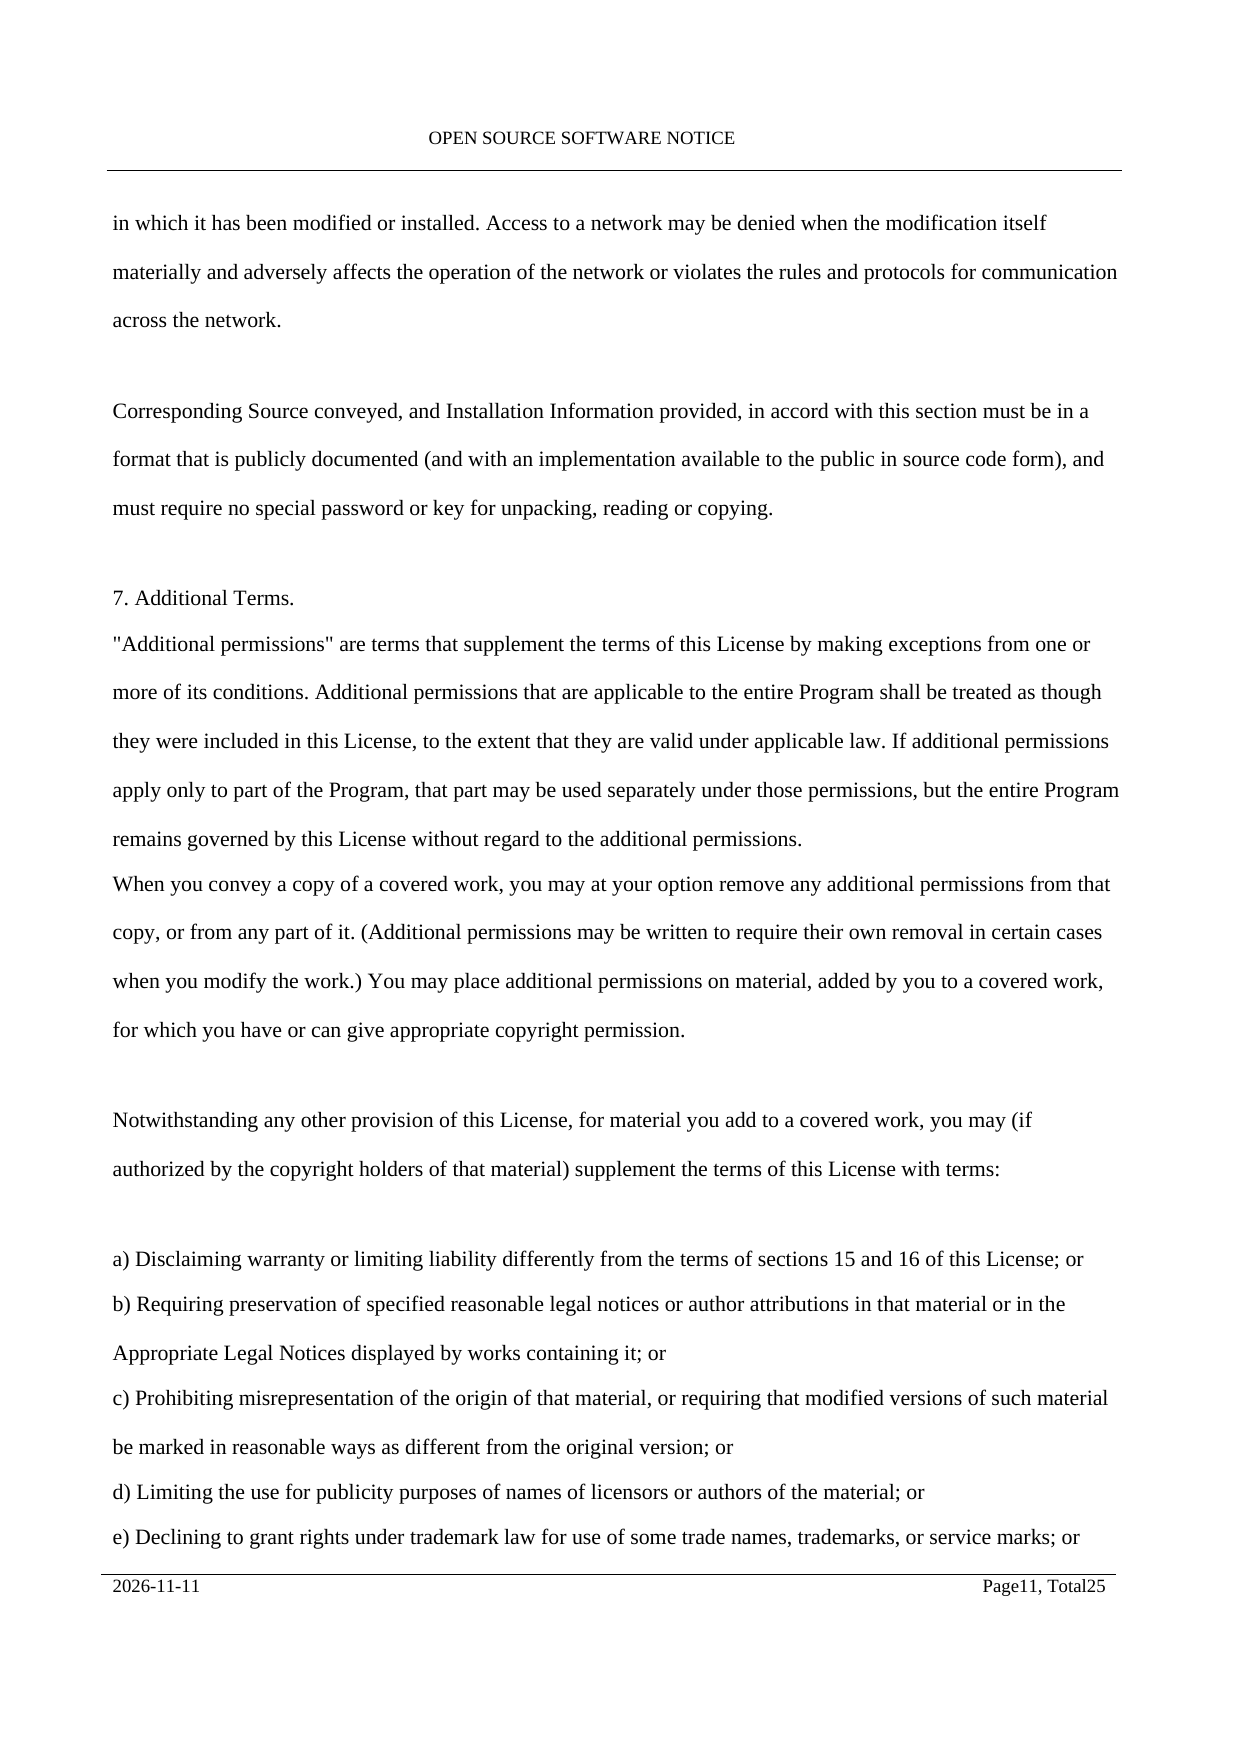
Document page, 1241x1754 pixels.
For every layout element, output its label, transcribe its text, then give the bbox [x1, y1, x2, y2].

text e) Declining to grant rights under trademark law for use of some trade names, trademarks, or service marks; or [112, 1520, 1128, 1553]
text b) Requiring preservation of specified reasonable legal notices or author attributions in that material or in the Appropriate Legal Notices displayed by works containing it; or [112, 1287, 1128, 1369]
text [112, 206, 1128, 336]
text 7. Additional Terms. [112, 582, 1128, 614]
text c) Prohibiting misrepresentation of the origin of that material, or requiring that modified versions of such material be marked in reasonable ways as different from the original version; or [112, 1381, 1128, 1463]
text d) Limiting the use for publicity purposes of names of licensors or authors of the material; or [112, 1475, 1128, 1508]
text a) Disclaiming warranty or limiting liability differently from the terms of sections 15 and 16 of this License; or [112, 1242, 1128, 1275]
text Corresponding Source conveyed, and Installation Information provided, in accord with this section must be in a format that is publicly documented (and with an implementation available to the public in source code form), and must require no special password or key for unpacking, reading or copying. [112, 394, 1128, 524]
text When you convey a copy of a covered work, you may at your option remove any additional permissions from that copy, or from any part of it. (Additional permissions may be written to require their own removal in certain cases when you modify the work.) You may place additional permissions on material, added by you to a covered work, for which you have or can give appropriate copyright permission. [112, 867, 1128, 1046]
text Notwithstanding any other provision of this License, for material you add to a covered work, you may (if authorized by the copyright holders of that material) supplement the terms of this License with terms: [112, 1103, 1128, 1185]
text "Additional permissions" are terms that supplement the terms of this License by making exceptions from one or more of its conditions. Additional permissions that are applicable to the entire Program shall be treated as though they were included in this License, to the extent that they are valid under applicable law. If additional permissions apply only to part of the Program, that part may be used separately under those permissions, but the entire Program remains governed by this License without regard to the additional permissions. [112, 627, 1128, 854]
